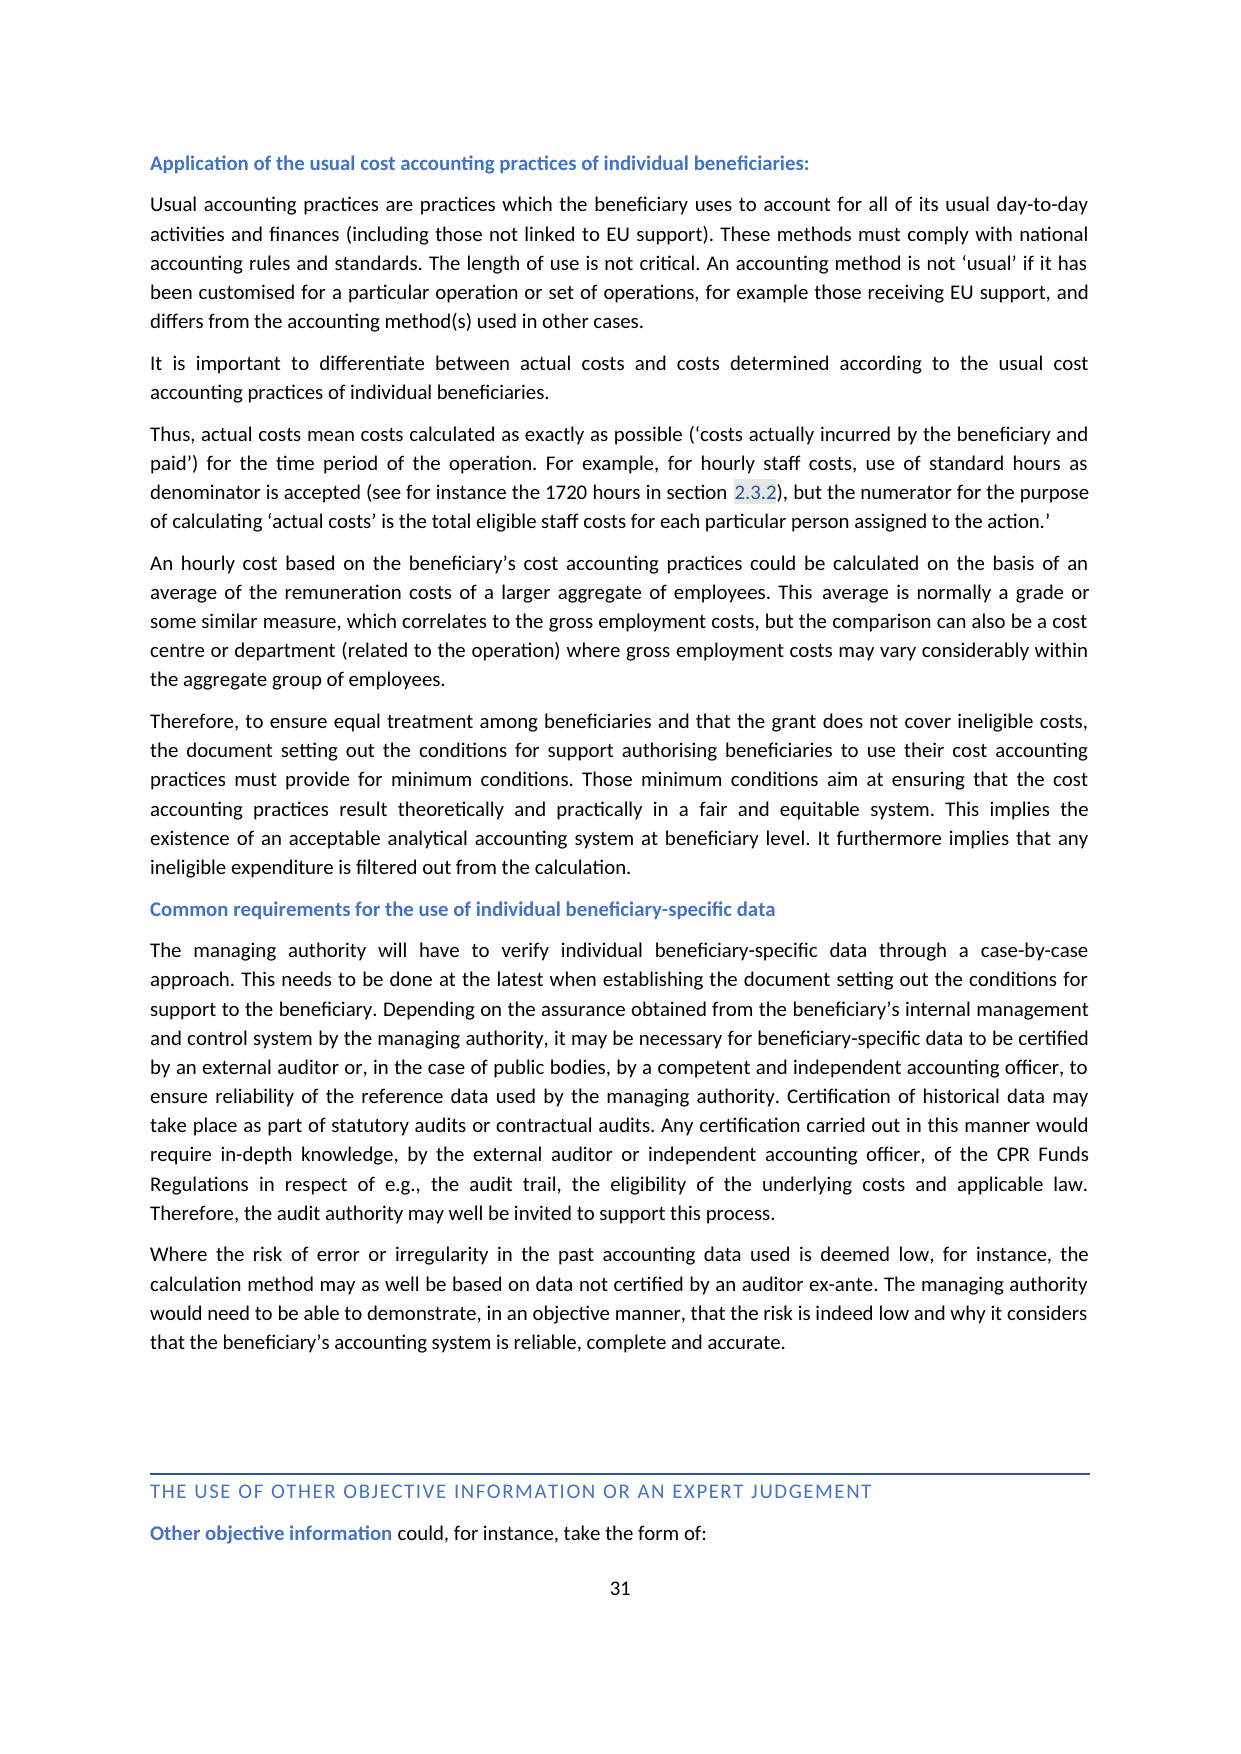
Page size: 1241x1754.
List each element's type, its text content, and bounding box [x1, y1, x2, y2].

text Other objective information could, for instance, take the form of: [150, 1520, 1090, 1546]
text An hourly cost based on the beneficiary’s cost accounting practices could be calculated on the basis of an average of the remuneration costs of a larger aggregate of employees. This average is normally a grade or some similar measure, which correlates to the gross employment costs, but the comparison can also be a cost centre or department (related to the operation) where gross employment costs may vary considerably within the aggregate group of employees. [150, 550, 1090, 692]
text Common requirements for the use of individual beneficiary-specific data [150, 896, 1090, 921]
text Usual accounting practices are practices which the beneficiary uses to account for all of its usual day-to-day activities and finances (including those not linked to EU support). These methods must comply with national accounting rules and standards. The length of use is not critical. An accounting method is not ‘usual’ if it has been customised for a particular operation or set of operations, for example those receiving EU support, and differs from the accounting method(s) used in other cases. [150, 192, 1090, 334]
text Thus, actual costs mean costs calculated as exactly as possible (‘costs actually incurred by the beneficiary and paid’) for the time period of the operation. For example, for hourly staff costs, use of standard hours as denominator is accepted (see for instance the 1720 hours in section 2.3.2), but the numerator for the purpose of calculating ‘actual costs’ is the total eligible staff costs for each particular person assigned to the action.’ [150, 421, 1090, 534]
text It is important to differentiate between actual costs and costs determined according to the usual cost accounting practices of individual beneficiaries. [150, 350, 1090, 404]
text THE USE OF other objective information or an expert judgement [150, 1475, 1090, 1504]
text Application of the usual cost accounting practices of individual beneficiaries: [150, 150, 1090, 175]
text Where the risk of error or irregularity in the past accounting data used is deemed low, for instance, the calculation method may as well be based on data not certified by an auditor ex-ante. The managing authority would need to be able to demonstrate, in an objective manner, that the risk is indeed low and why it considers that the beneficiary’s accounting system is reliable, complete and accurate. [150, 1242, 1090, 1354]
text Therefore, to ensure equal treatment among beneficiaries and that the grant does not cover ineligible costs, the document setting out the conditions for support authorising beneficiaries to use their cost accounting practices must provide for minimum conditions. Those minimum conditions aim at ensuring that the cost accounting practices result theoretically and practically in a fair and equitable system. This implies the existence of an acceptable analytical accounting system at beneficiary level. It furthermore implies that any ineligible expenditure is filtered out from the calculation. [150, 708, 1090, 879]
text The managing authority will have to verify individual beneficiary-specific data through a case-by-case approach. This needs to be done at the latest when establishing the document setting out the conditions for support to the beneficiary. Depending on the assurance obtained from the beneficiary’s internal management and control system by the managing authority, it may be necessary for beneficiary-specific data to be certified by an external auditor or, in the case of public bodies, by a competent and independent accounting officer, to ensure reliability of the reference data used by the managing authority. Certification of historical data may take place as part of statutory audits or contractual audits. Any certification carried out in this manner would require in-depth knowledge, by the external auditor or independent accounting officer, of the CPR Funds Regulations in respect of e.g., the audit trail, the eligibility of the underlying costs and applicable law. Therefore, the audit authority may well be invited to support this process. [150, 937, 1090, 1225]
